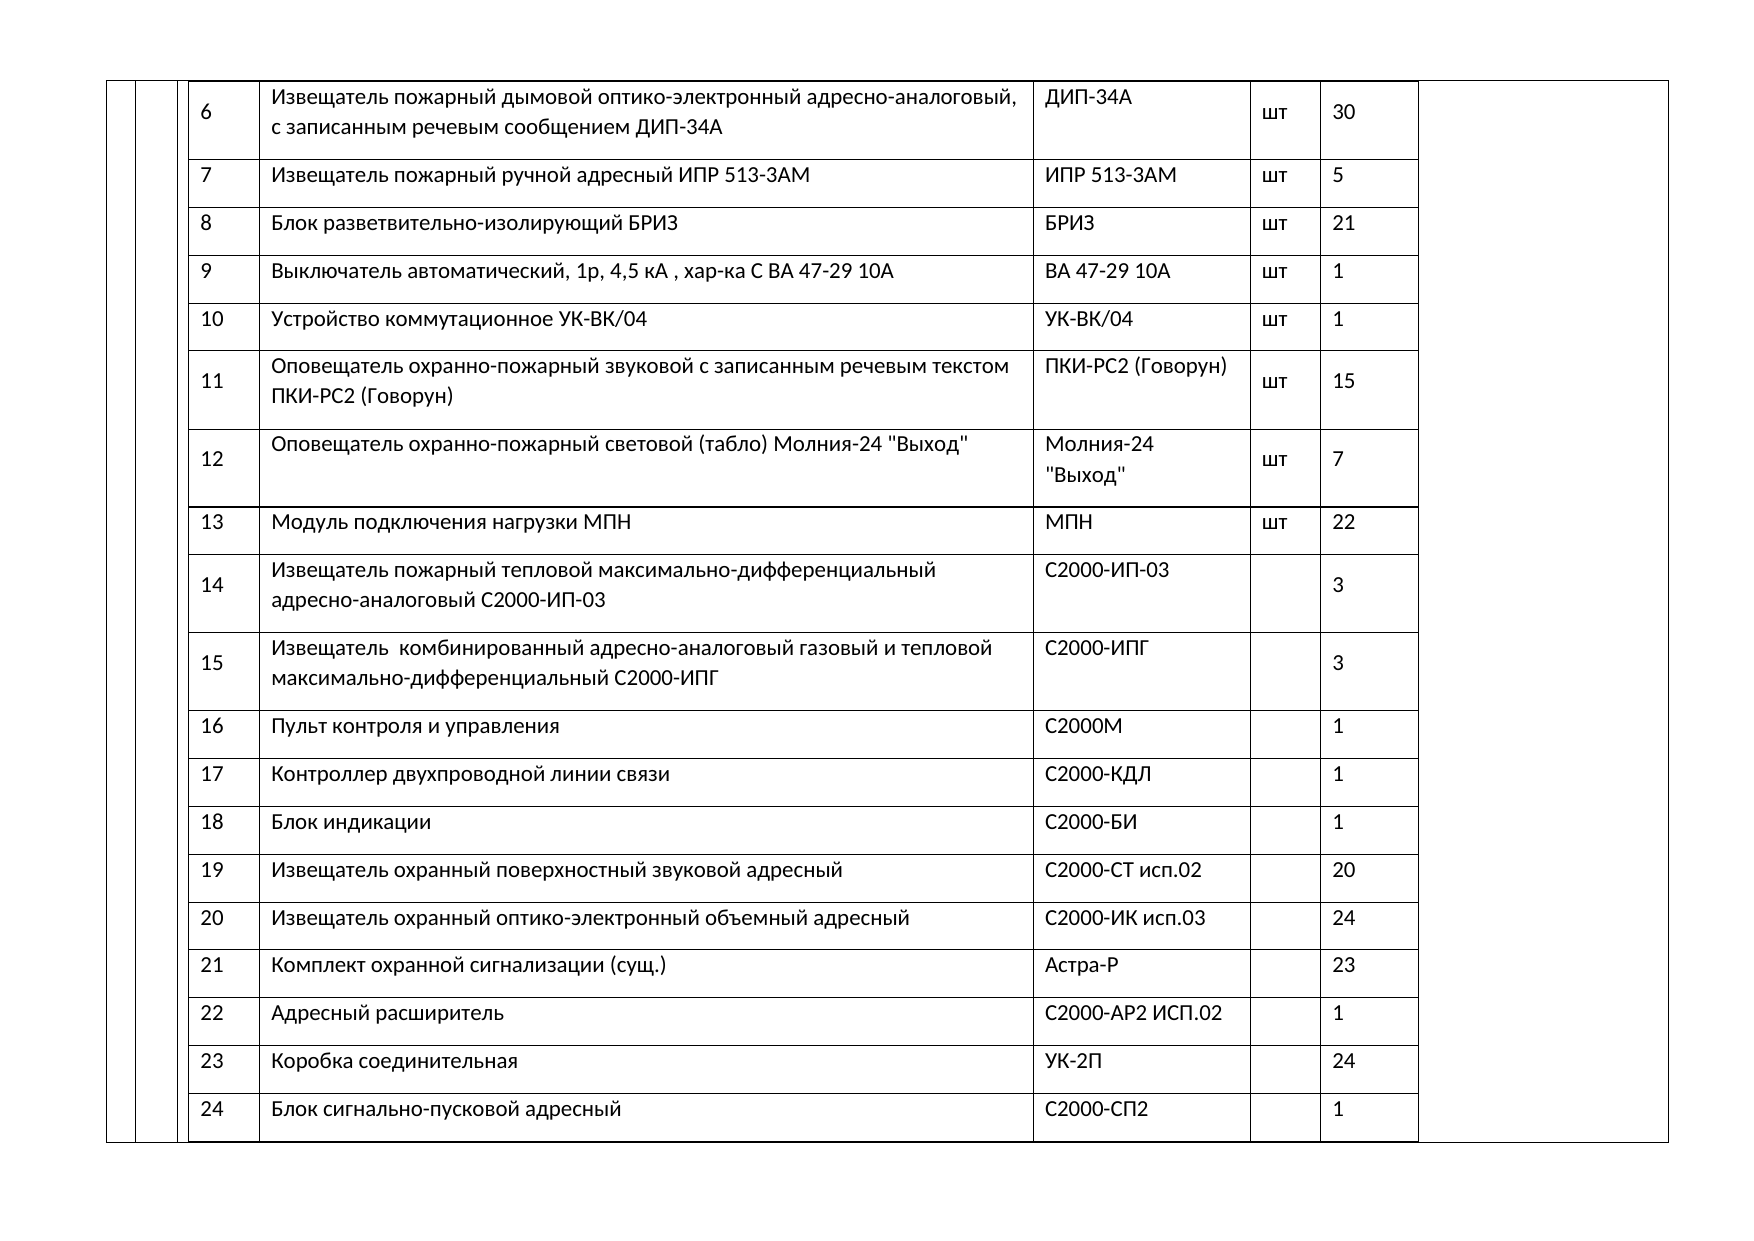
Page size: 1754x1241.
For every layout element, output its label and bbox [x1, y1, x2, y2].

table_header [1034, 304, 1250, 350]
table_header [1321, 998, 1418, 1045]
table_header [1321, 950, 1418, 997]
table_header [260, 508, 1033, 554]
table_header [1321, 508, 1418, 554]
table_header [260, 351, 1033, 429]
table_header [1251, 711, 1320, 758]
table_header [260, 430, 1033, 506]
table_header [260, 304, 1033, 350]
table_header [189, 555, 259, 632]
table_header [1034, 208, 1250, 255]
table_header [189, 855, 259, 902]
table_header [1251, 1094, 1320, 1141]
table_header [260, 759, 1033, 806]
table_header [1034, 903, 1250, 949]
table_header [178, 81, 188, 1142]
table_header [189, 633, 259, 710]
table_header [189, 759, 259, 806]
table_header [1321, 82, 1418, 159]
table_header [1251, 304, 1320, 350]
table_header [189, 351, 259, 429]
table_header [1034, 1094, 1250, 1141]
table_header [1321, 555, 1418, 632]
table_header [1251, 256, 1320, 303]
table_header [1321, 1046, 1418, 1093]
table_header [260, 256, 1033, 303]
table_header [1034, 711, 1250, 758]
table_header [1034, 256, 1250, 303]
table_header [260, 950, 1033, 997]
table_header [260, 160, 1033, 207]
table_header [1251, 430, 1320, 506]
table_header [1251, 633, 1320, 710]
table_header [1034, 430, 1250, 506]
table_header [1321, 903, 1418, 949]
table_header [1251, 555, 1320, 632]
table_header [1321, 160, 1418, 207]
table_header [1251, 1046, 1320, 1093]
table_header [1251, 160, 1320, 207]
table_header [1321, 256, 1418, 303]
table_header [1251, 208, 1320, 255]
table_header [189, 304, 259, 350]
table_header [1321, 711, 1418, 758]
table_header [189, 508, 259, 554]
table_header [189, 711, 259, 758]
table_header [260, 633, 1033, 710]
table_header [1034, 508, 1250, 554]
table_header [260, 998, 1033, 1045]
table_header [1321, 855, 1418, 902]
table_header [189, 998, 259, 1045]
table_header [1251, 950, 1320, 997]
table_header [1321, 759, 1418, 806]
table_header [260, 711, 1033, 758]
table_header [189, 256, 259, 303]
table_header [1321, 351, 1418, 429]
table_header [189, 208, 259, 255]
table_header [107, 81, 135, 1142]
table_header [260, 903, 1033, 949]
table_header [1034, 160, 1250, 207]
table_header [1034, 633, 1250, 710]
table_header [1034, 998, 1250, 1045]
table_header [1034, 555, 1250, 632]
table_header [1251, 807, 1320, 854]
table_header [189, 1046, 259, 1093]
table_header [1251, 855, 1320, 902]
table_header [189, 950, 259, 997]
table_header [260, 1094, 1033, 1141]
table_header [189, 160, 259, 207]
table_header [1251, 998, 1320, 1045]
table_header [1321, 208, 1418, 255]
table_header [260, 208, 1033, 255]
table_header [1321, 430, 1418, 506]
table_header [1251, 351, 1320, 429]
table_header [1251, 903, 1320, 949]
table_header [1034, 351, 1250, 429]
table_header [1419, 81, 1668, 1142]
table_header [1321, 807, 1418, 854]
table_header [260, 855, 1033, 902]
table_header [1251, 759, 1320, 806]
table_header [189, 82, 259, 159]
table_header [1034, 759, 1250, 806]
table_header [1251, 82, 1320, 159]
table_header [1034, 1046, 1250, 1093]
table_header [260, 82, 1033, 159]
table_header [260, 807, 1033, 854]
table_header [1034, 82, 1250, 159]
table_header [1034, 807, 1250, 854]
table_header [189, 430, 259, 506]
table_header [189, 903, 259, 949]
table_header [1034, 855, 1250, 902]
table_header [260, 555, 1033, 632]
table_header [189, 807, 259, 854]
table_header [1251, 508, 1320, 554]
table_header [260, 1046, 1033, 1093]
table_header [1321, 1094, 1418, 1141]
table_header [136, 81, 177, 1142]
table_header [1321, 304, 1418, 350]
table_header [1034, 950, 1250, 997]
table_header [1321, 633, 1418, 710]
table_header [189, 1094, 259, 1141]
